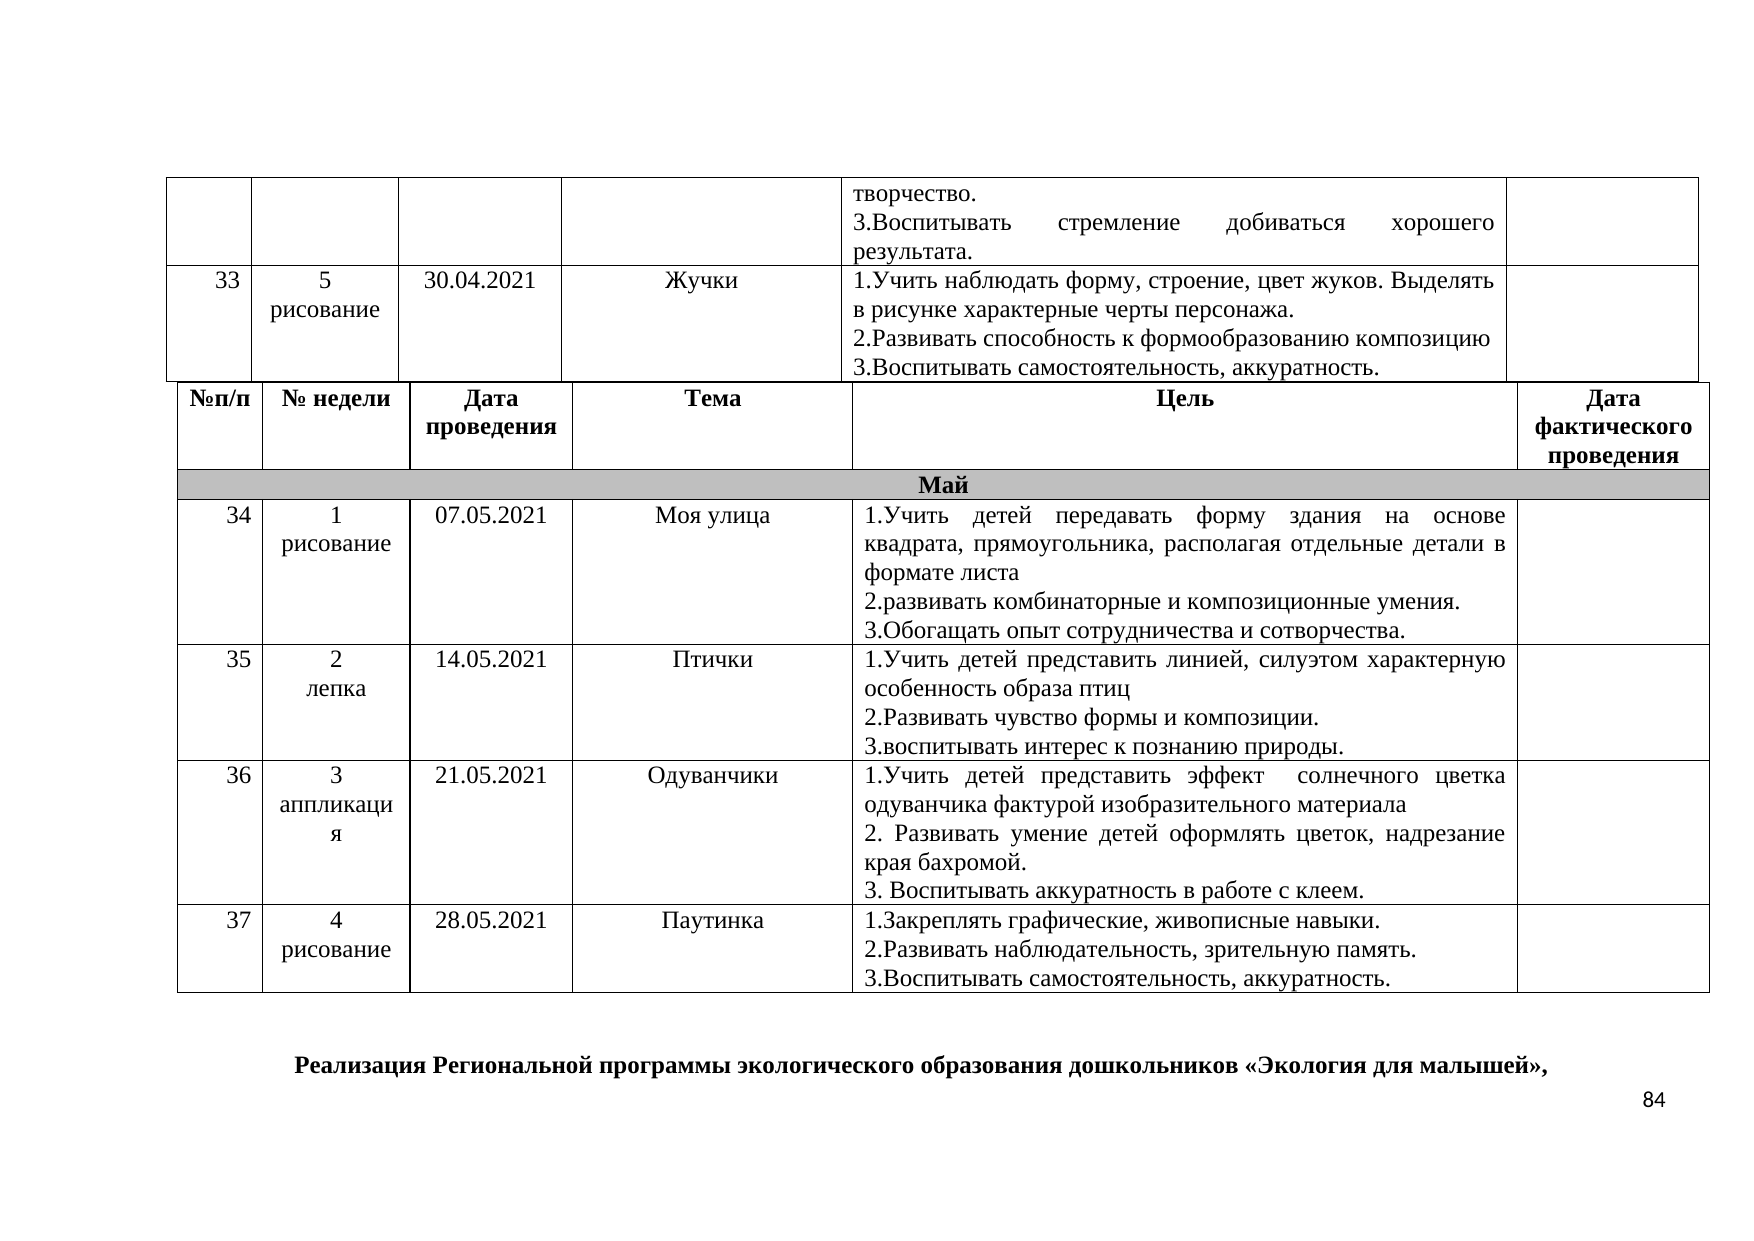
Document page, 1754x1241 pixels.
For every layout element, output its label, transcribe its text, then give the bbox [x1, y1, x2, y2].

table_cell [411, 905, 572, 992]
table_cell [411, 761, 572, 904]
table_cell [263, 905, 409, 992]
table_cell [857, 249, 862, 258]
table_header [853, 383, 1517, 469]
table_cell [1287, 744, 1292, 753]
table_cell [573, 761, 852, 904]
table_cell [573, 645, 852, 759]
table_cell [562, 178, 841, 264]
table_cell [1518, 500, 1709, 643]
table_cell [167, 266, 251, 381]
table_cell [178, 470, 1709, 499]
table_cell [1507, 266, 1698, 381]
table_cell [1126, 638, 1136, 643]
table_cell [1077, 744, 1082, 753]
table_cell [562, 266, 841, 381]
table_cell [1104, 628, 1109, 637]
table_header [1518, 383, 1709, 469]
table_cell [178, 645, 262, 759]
text Реализация Региональной программы экологического образования дошкольников «Экология для малышей», [177, 1050, 1665, 1079]
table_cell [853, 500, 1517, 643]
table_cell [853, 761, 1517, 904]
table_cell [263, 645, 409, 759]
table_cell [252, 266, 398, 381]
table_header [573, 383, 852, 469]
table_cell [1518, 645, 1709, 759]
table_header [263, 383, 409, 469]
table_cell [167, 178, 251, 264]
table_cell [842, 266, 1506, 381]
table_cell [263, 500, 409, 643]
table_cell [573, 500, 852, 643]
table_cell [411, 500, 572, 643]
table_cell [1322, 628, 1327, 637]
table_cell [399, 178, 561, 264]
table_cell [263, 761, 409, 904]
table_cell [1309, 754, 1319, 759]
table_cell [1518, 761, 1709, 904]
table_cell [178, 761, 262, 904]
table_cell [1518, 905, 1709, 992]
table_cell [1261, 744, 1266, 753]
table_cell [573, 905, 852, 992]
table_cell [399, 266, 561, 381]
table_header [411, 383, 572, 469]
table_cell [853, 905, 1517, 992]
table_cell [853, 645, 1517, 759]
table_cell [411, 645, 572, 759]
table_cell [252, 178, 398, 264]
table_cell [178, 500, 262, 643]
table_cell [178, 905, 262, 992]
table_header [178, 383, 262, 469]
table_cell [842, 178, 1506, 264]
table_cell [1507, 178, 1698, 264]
